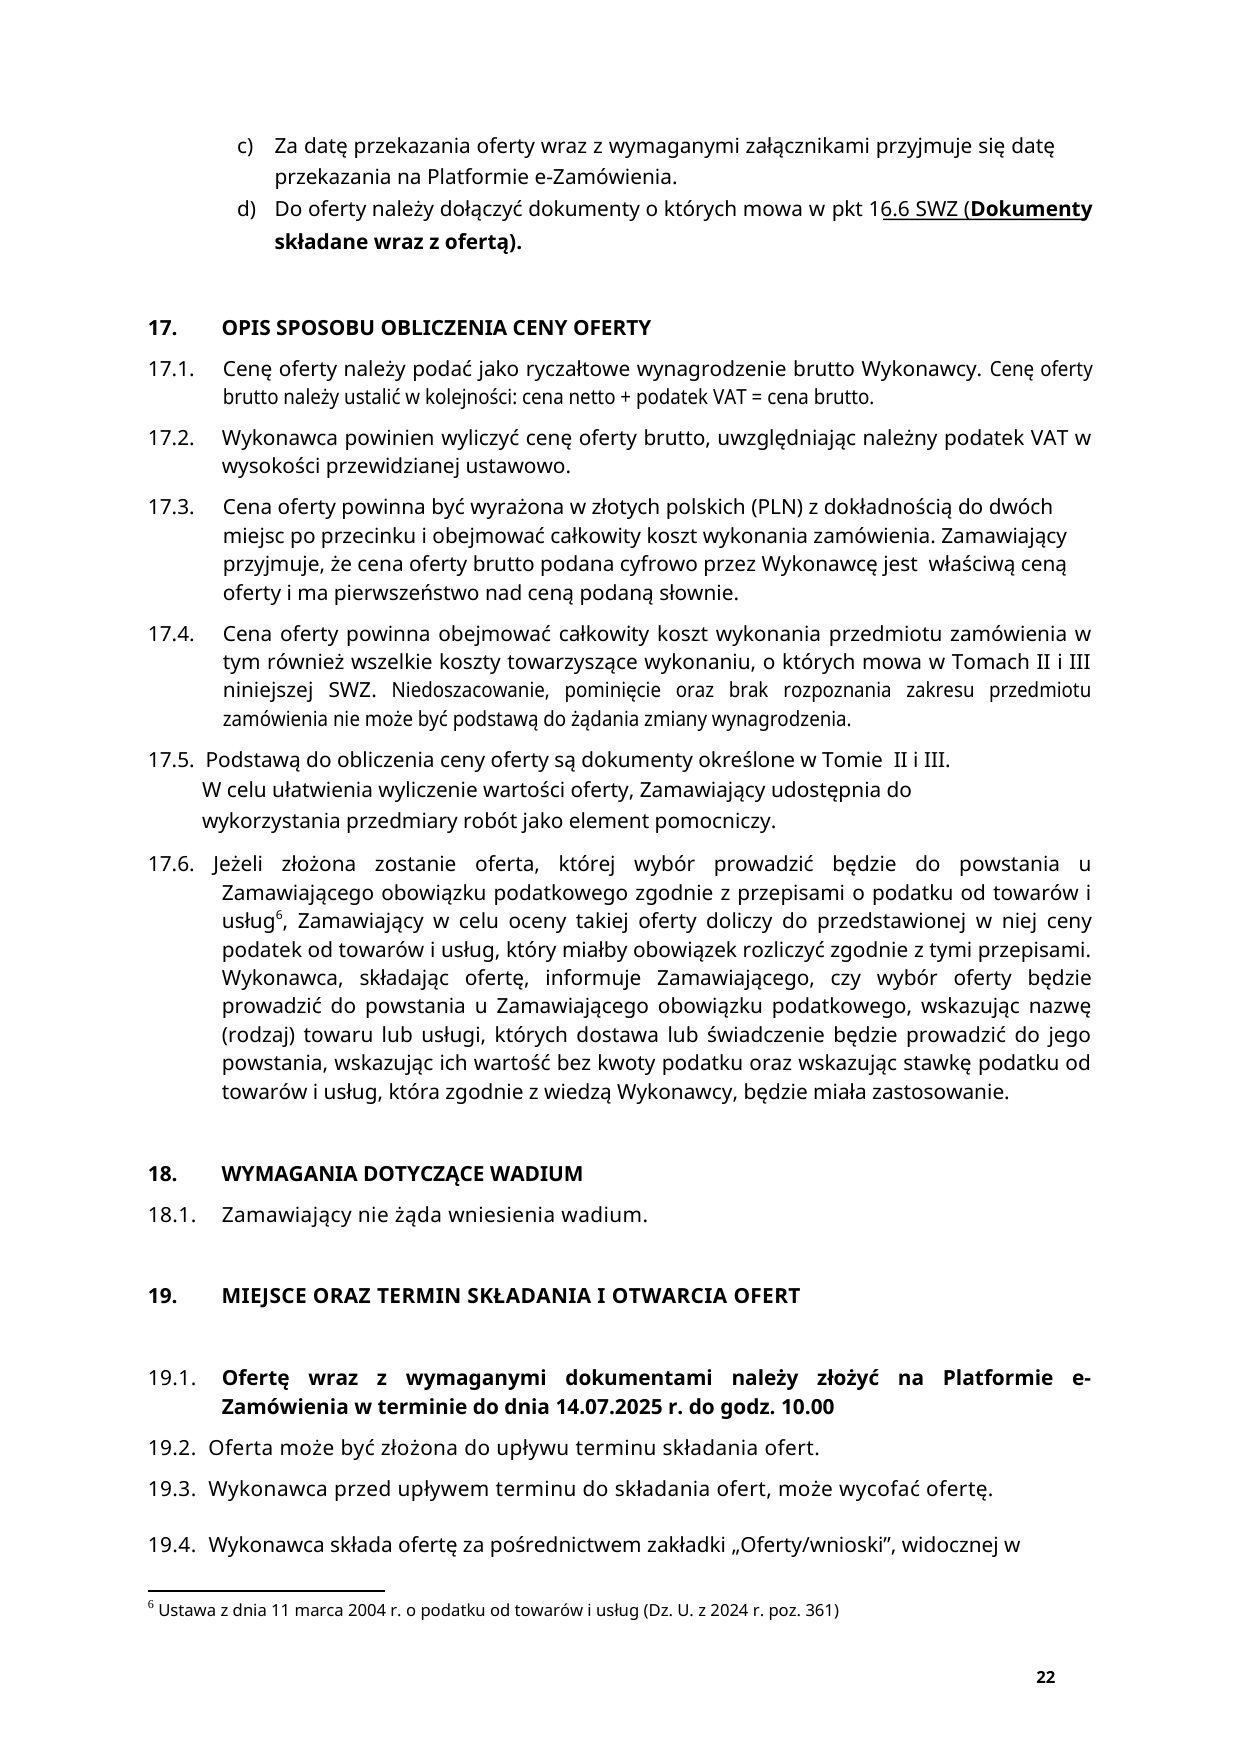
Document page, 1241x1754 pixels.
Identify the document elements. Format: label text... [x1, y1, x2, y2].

text W celu ułatwienia wyliczenie wartości oferty, Zamawiający udostępnia do [148, 776, 1092, 804]
text 19.1. Ofertę wraz z wymaganymi dokumentami należy złożyć na Platformie e-Zamówienia w terminie do dnia 14.07.2025 r. do godz. 10.00 [148, 1363, 1092, 1420]
text 17.2. Wykonawca powinien wyliczyć cenę oferty brutto, uwzględniając należny podatek VAT w wysokości przewidzianej ustawowo. [148, 423, 1092, 480]
text 17.1. Cenę oferty należy podać jako ryczałtowe wynagrodzenie brutto Wykonawcy. Cenę oferty brutto należy ustalić w kolejności: cena netto + podatek VAT = cena brutto. [148, 354, 1092, 411]
text 19.3. Wykonawca przed upływem terminu do składania ofert, może wycofać ofertę. [148, 1474, 1092, 1502]
text 18.1. Zamawiający nie żąda wniesienia wadium. [148, 1200, 1092, 1228]
text 17. OPIS SPOSOBU OBLICZENIA CENY OFERTY [148, 313, 1092, 341]
text 19.4. Wykonawca składa ofertę za pośrednictwem zakładki „Oferty/wnioski”, widocznej w [148, 1531, 1092, 1559]
text 18. WYMAGANIA DOTYCZĄCE WADIUM [148, 1159, 1092, 1187]
list Do oferty należy dołączyć dokumenty o których mowa w pkt 16.6 SWZ (Dokumenty składane wraz z ofertą). [237, 194, 1092, 255]
text 19.2. Oferta może być złożona do upływu terminu składania ofert. [148, 1433, 1092, 1461]
text 17.6. Jeżeli złożona zostanie oferta, której wybór prowadzić będzie do powstania u Zamawiającego obowiązku podatkowego zgodnie z przepisami o podatku od towarów i usług, Zamawiający w celu oceny takiej oferty doliczy do przedstawionej w niej ceny podatek od towarów i usług, który miałby obowiązek rozliczyć zgodnie z tymi przepisami. Wykonawca, składając ofertę, informuje Zamawiającego, czy wybór oferty będzie prowadzić do powstania u Zamawiającego obowiązku podatkowego, wskazując nazwę (rodzaj) towaru lub usługi, których dostawa lub świadczenie będzie prowadzić do jego powstania, wskazując ich wartość bez kwoty podatku oraz wskazując stawkę podatku od towarów i usług, która zgodnie z wiedzą Wykonawcy, będzie miała zastosowanie. [148, 849, 1092, 1105]
text wykorzystania przedmiary robót jako element pomocniczy. [148, 806, 1092, 835]
list Za datę przekazania oferty wraz z wymaganymi załącznikami przyjmuje się datę przekazania na Platformie e-Zamówienia. [237, 131, 1056, 191]
text 17.3. Cena oferty powinna być wyrażona w złotych polskich (PLN) z dokładnością do dwóch miejsc po przecinku i obejmować całkowity koszt wykonania zamówienia. Zamawiający przyjmuje, że cena oferty brutto podana cyfrowo przez Wykonawcę jest właściwą ceną oferty i ma pierwszeństwo nad ceną podaną słownie. [148, 492, 1092, 606]
text 19. MIEJSCE ORAZ TERMIN SKŁADANIA I OTWARCIA OFERT [148, 1282, 1092, 1310]
text 17.5. Podstawą do obliczenia ceny oferty są dokumenty określone w Tomie II i III. [148, 745, 1092, 773]
text 17.4. Cena oferty powinna obejmować całkowity koszt wykonania przedmiotu zamówienia w tym również wszelkie koszty towarzyszące wykonaniu, o których mowa w Tomach II i III niniejszej SWZ. Niedoszacowanie, pominięcie oraz brak rozpoznania zakresu przedmiotu zamówienia nie może być podstawą do żądania zmiany wynagrodzenia. [148, 619, 1092, 732]
